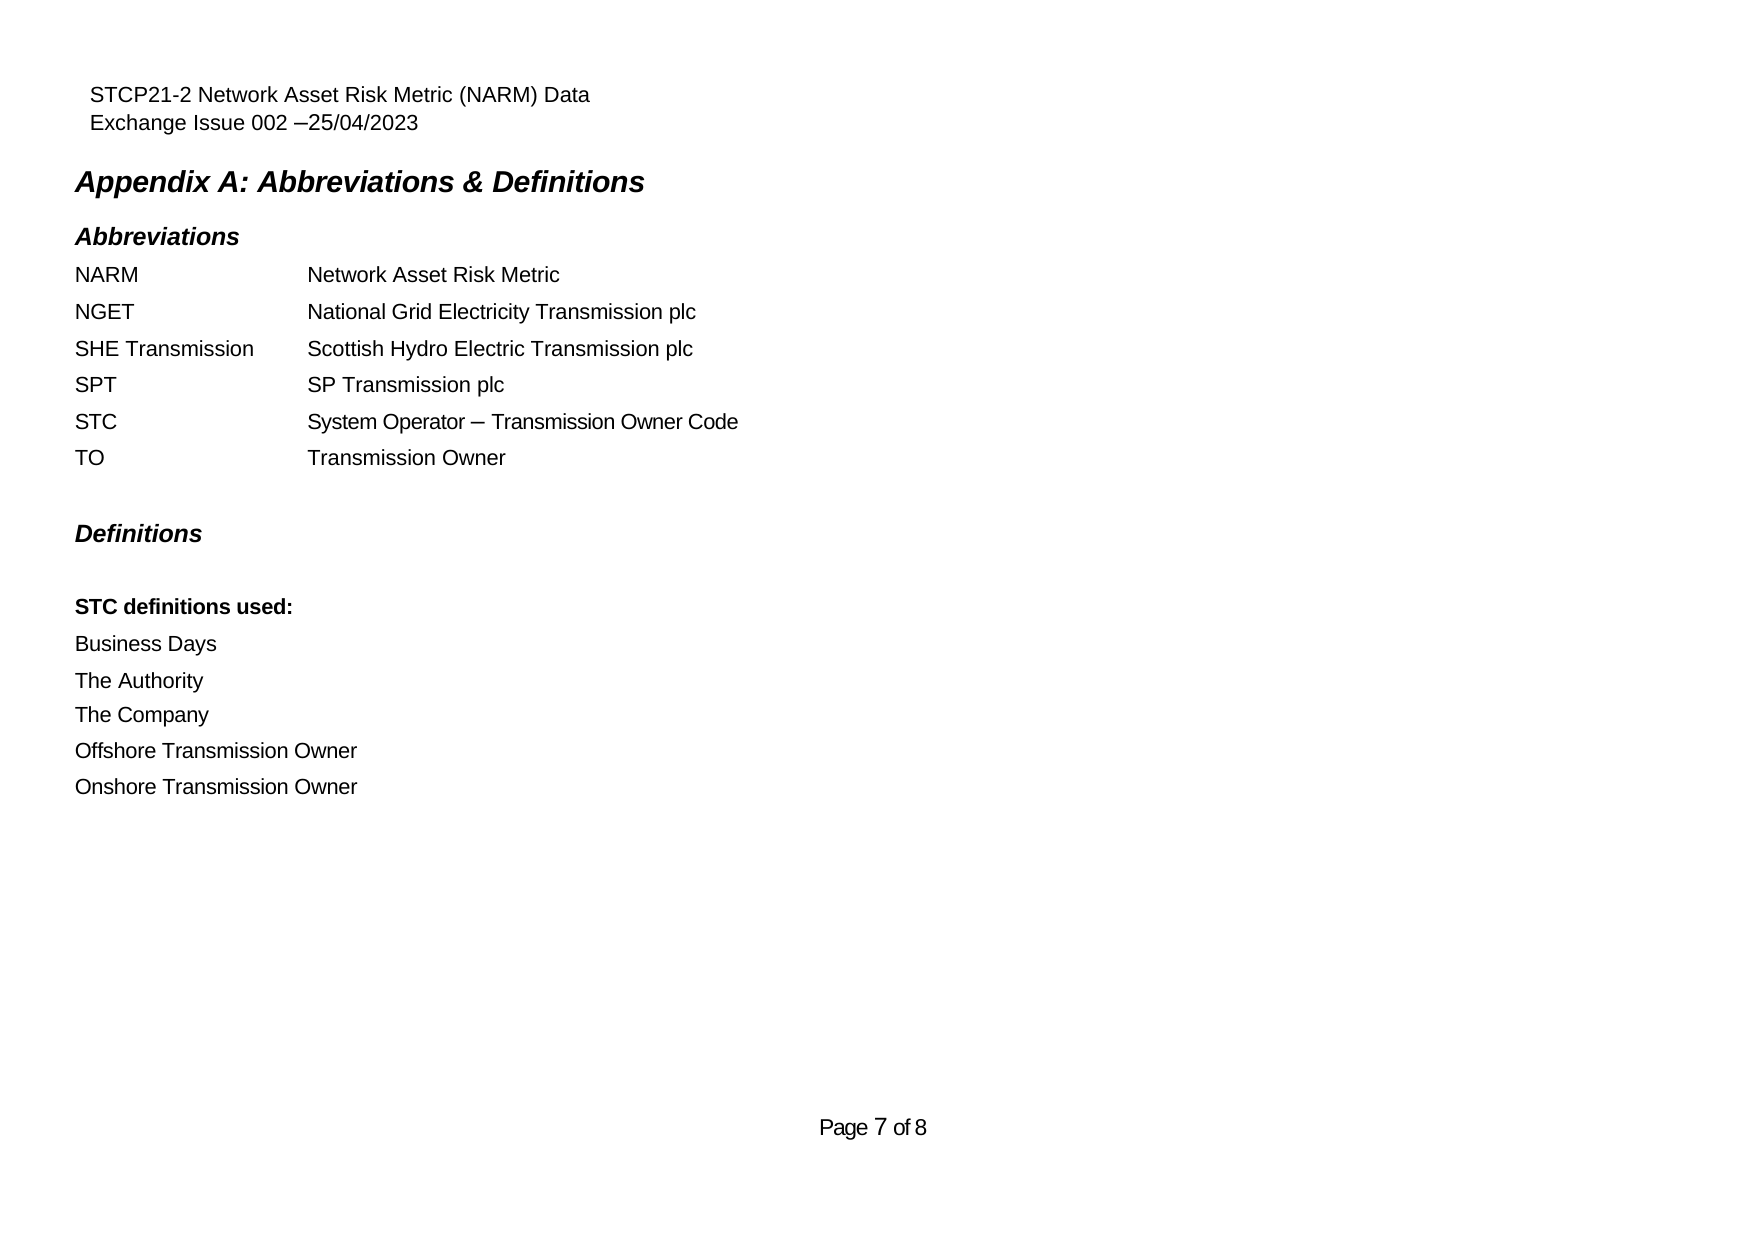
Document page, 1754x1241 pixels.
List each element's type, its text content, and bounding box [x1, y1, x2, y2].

text STC System Operator – Transmission Owner Code [74, 407, 750, 435]
text STCP21-2 Network Asset Risk Metric (NARM) Data Exchange Issue 002 –25/04/2023 [89, 79, 660, 136]
text The Company [74, 693, 360, 730]
text TO Transmission Owner [74, 445, 750, 470]
text The Authority [74, 668, 750, 693]
text STC definitions used: [74, 595, 750, 620]
text Abbreviations [74, 222, 750, 251]
text Appendix A: Abbreviations & Definitions [74, 164, 750, 199]
text Business Days [74, 631, 750, 657]
text Offshore Transmission Owner Onshore Transmission Owner [74, 730, 360, 802]
text Definitions [74, 520, 750, 548]
text SPT SP Transmission plc [74, 373, 750, 398]
text SHE Transmission Scottish Hydro Electric Transmission plc [74, 336, 750, 362]
text NARM Network Asset Risk Metric [74, 263, 750, 288]
text NGET National Grid Electricity Transmission plc [74, 299, 750, 324]
